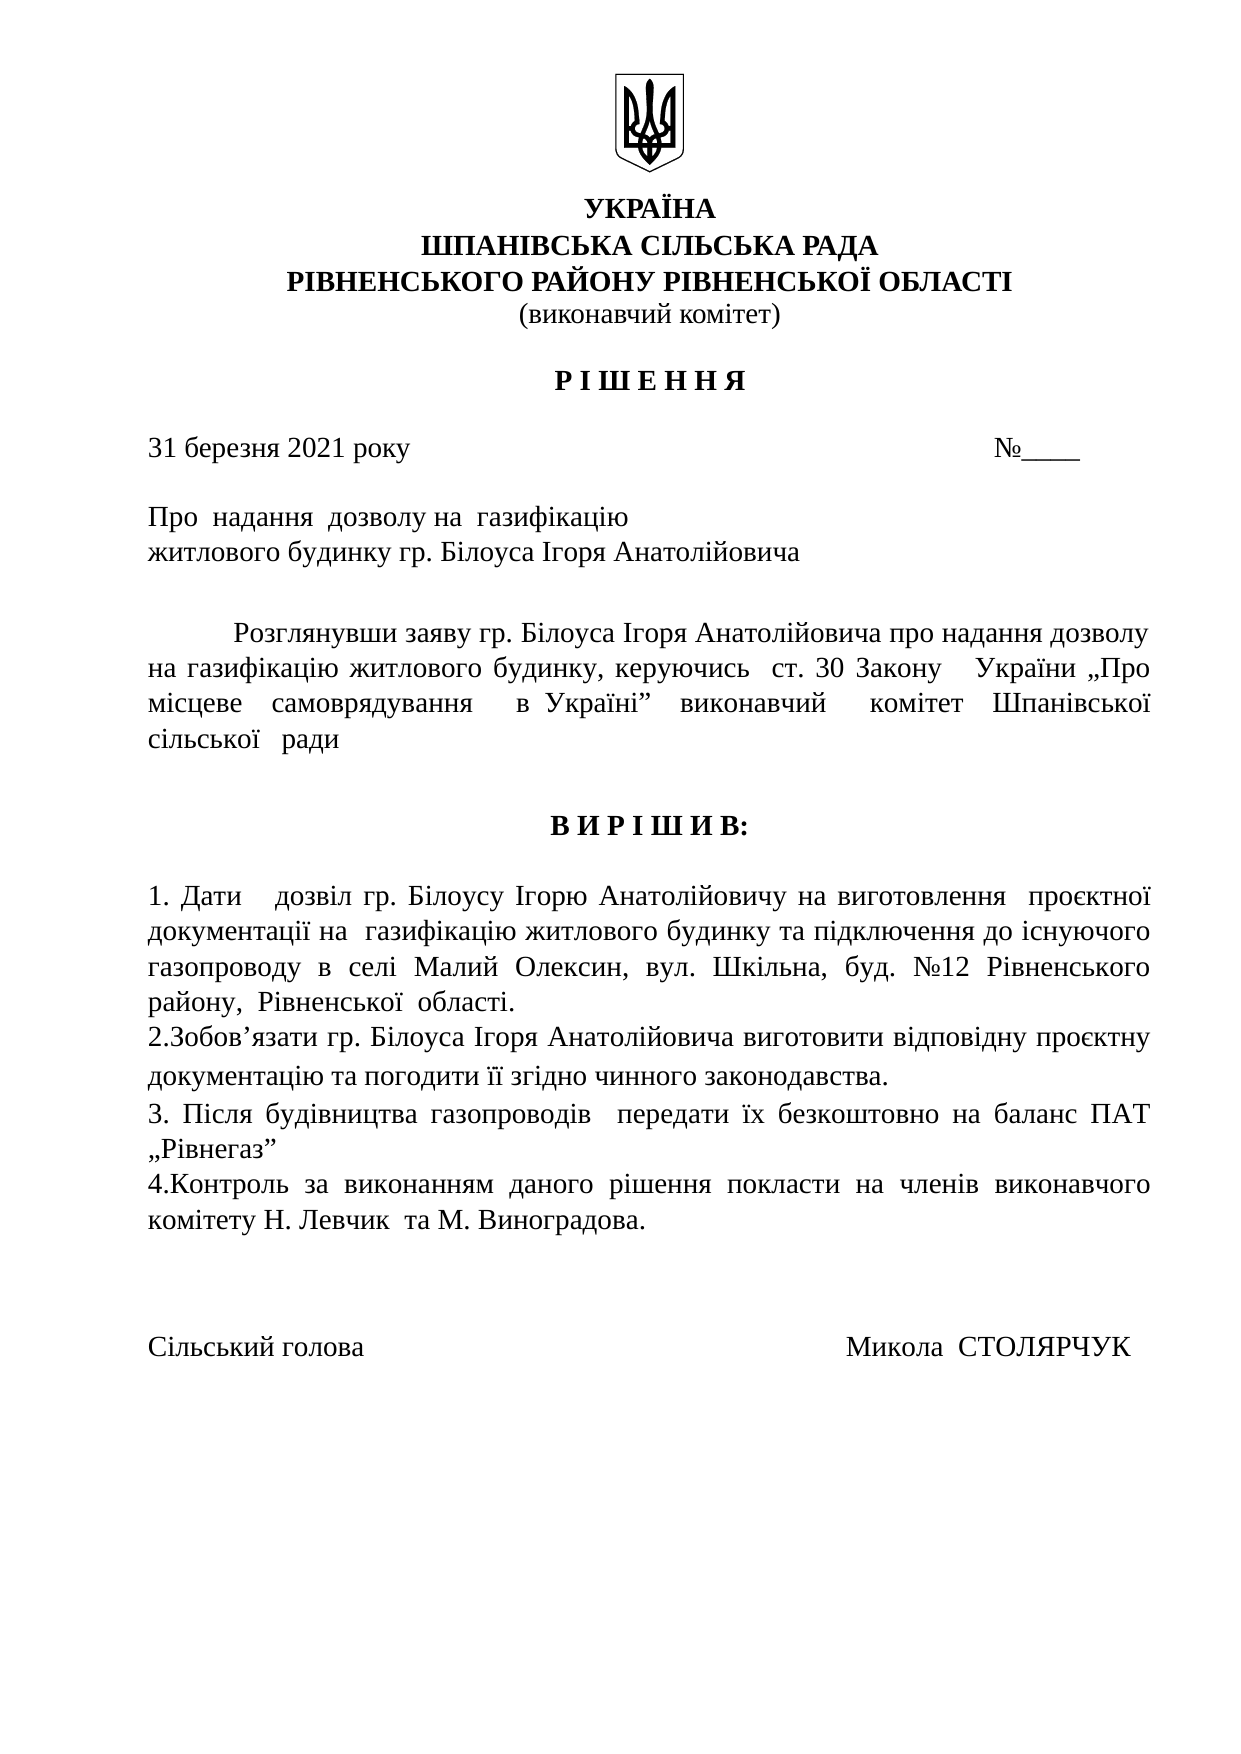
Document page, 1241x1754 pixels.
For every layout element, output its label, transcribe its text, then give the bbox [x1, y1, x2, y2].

text 3. Після будівництва газопроводів передати їх безкоштовно на баланс ПАТ „Рівнегаз” [148, 1096, 1152, 1165]
text Сільський голова Микола СТОЛЯРЧУК [148, 1329, 1152, 1363]
text Україна [148, 191, 1152, 225]
text Розглянувши заяву гр. Білоуса Ігоря Анатолійовича про надання дозволу на газифікацію житлового будинку, керуючись ст. 30 Закону України „Про місцеве самоврядування в Україні” виконавчий комітет Шпанівської сільської ради [148, 615, 1152, 754]
text Про надання дозволу на газифікацію [148, 499, 1152, 532]
text 1. Дати дозвіл гр. Білоусу Ігорю Анатолійовичу на виготовлення проєктної документації на газифікацію житлового будинку та підключення до існуючого газопроводу в селі Малий Олексин, вул. Шкільна, буд. №12 Рівненського району, Рівненської області. [148, 878, 1152, 1017]
text РІВНЕНСЬКОГО РАЙОНУ РІВНЕНСЬКОЇ ОБЛАСТІ [148, 273, 1152, 296]
text 31 березня 2021 року №____ [148, 430, 1152, 463]
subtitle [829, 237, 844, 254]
text В И Р І Ш И В: [148, 808, 1152, 841]
text (виконавчий комітет) [148, 296, 1152, 329]
list 2.Зобов’язати гр. Білоуса Ігоря Анатолійовича виготовити відповідну проєктну документацію та погодити її згідно чинного законодавства. [148, 1019, 1152, 1091]
text 4.Контроль за виконанням даного рішення покласти на членів виконавчого комітету Н. Левчик та М. Виноградова. [148, 1167, 1152, 1235]
subtitle ШПАНІВСЬКА сільська рада [856, 237, 1152, 260]
text житлового будинку гр. Білоуса Ігоря Анатолійовича [148, 534, 1152, 567]
text Р І Ш Е Н Н Я [148, 363, 1152, 396]
subtitle ШПАНІВСЬКА сільська рада [148, 237, 838, 260]
